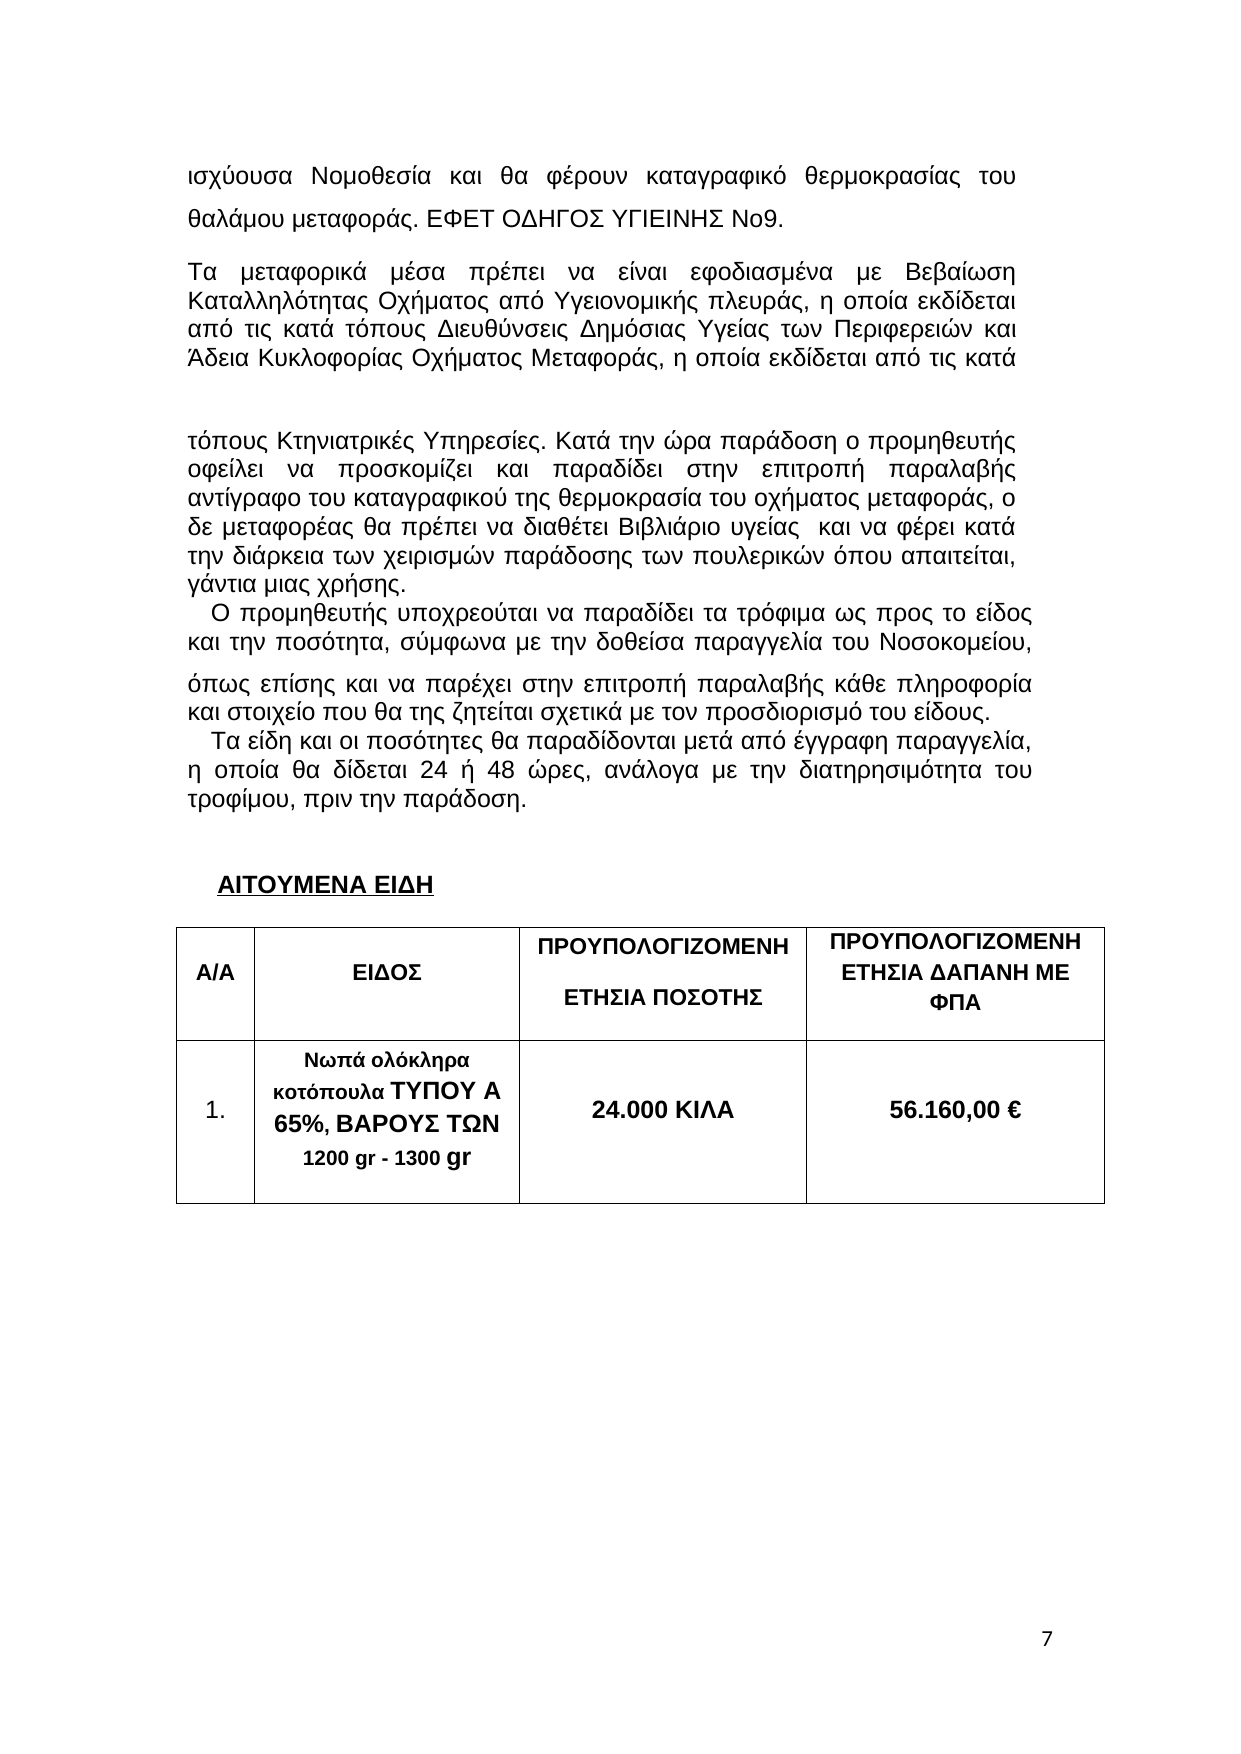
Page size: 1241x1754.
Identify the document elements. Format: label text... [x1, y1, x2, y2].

table_header ΕΙΔΟΣ [255, 928, 519, 1040]
table_header ΠΡΟΥΠΟΛΟΓΙΖΟΜΕΝΗ ΕΤΗΣΙΑ ΔΑΠΑΝΗ ΜΕ ΦΠΑ [807, 928, 1104, 1040]
text Ο προμηθευτής υποχρεούται να παραδίδει τα τρόφιμα ως προς το είδος και την ποσότητα, σύμφωνα με την δοθείσα παραγγελία του Νοσοκομείου, όπως επίσης και να παρέχει στην επιτροπή παραλαβής κάθε πληροφορία και στοιχείο που θα της ζητείται σχετικά με τον προσδιορισμό του είδους. [187, 598, 1033, 726]
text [187, 150, 1017, 236]
table_cell 24.000 ΚΙΛΑ [520, 1041, 806, 1202]
table_cell Νωπά ολόκληρα κοτόπουλα ΤΥΠΟΥ A 65%, ΒΑΡΟΥΣ ΤΩΝ 1200 gr - 1300 gr [255, 1041, 519, 1202]
table_cell 56.160,00 € [807, 1041, 1104, 1202]
text Τα είδη και οι ποσότητες θα παραδίδονται μετά από έγγραφη παραγγελία, η οποία θα δίδεται 24 ή 48 ώρες, ανάλογα με την διατηρησιμότητα του τροφίμου, πριν την παράδοση. [187, 726, 1033, 812]
text Τα μεταφορικά μέσα πρέπει να είναι εφοδιασμένα με Βεβαίωση Καταλληλότητας Οχήματος από Υγειονομικής πλευράς, η οποία εκδίδεται από τις κατά τόπους Διευθύνσεις Δημόσιας Υγείας των Περιφερειών και Άδεια Κυκλοφορίας Οχήματος Μεταφοράς, η οποία εκδίδεται από τις κατά τόπους Κτηνιατρικές Υπηρεσίες. Κατά την ώρα παράδοση ο προμηθευτής οφείλει να προσκομίζει και παραδίδει στην επιτροπή παραλαβής αντίγραφο του καταγραφικού της θερμοκρασία του οχήματος μεταφοράς, ο δε μεταφορέας θα πρέπει να διαθέτει Βιβλιάριο υγείας και να φέρει κατά την διάρκεια των χειρισμών παράδοσης των πουλερικών όπου απαιτείται, γάντια μιας χρήσης. [187, 257, 1017, 598]
table_header Α/Α [177, 928, 254, 1040]
table_header ΠΡΟΥΠΟΛΟΓΙΖΟΜΕΝΗ ΕΤΗΣΙΑ ΠΟΣΟΤΗΣ [520, 928, 806, 1040]
table_cell 1. [177, 1041, 254, 1202]
text ΑΙΤΟΥΜΕΝΑ ΕΙΔΗ [217, 870, 1053, 898]
